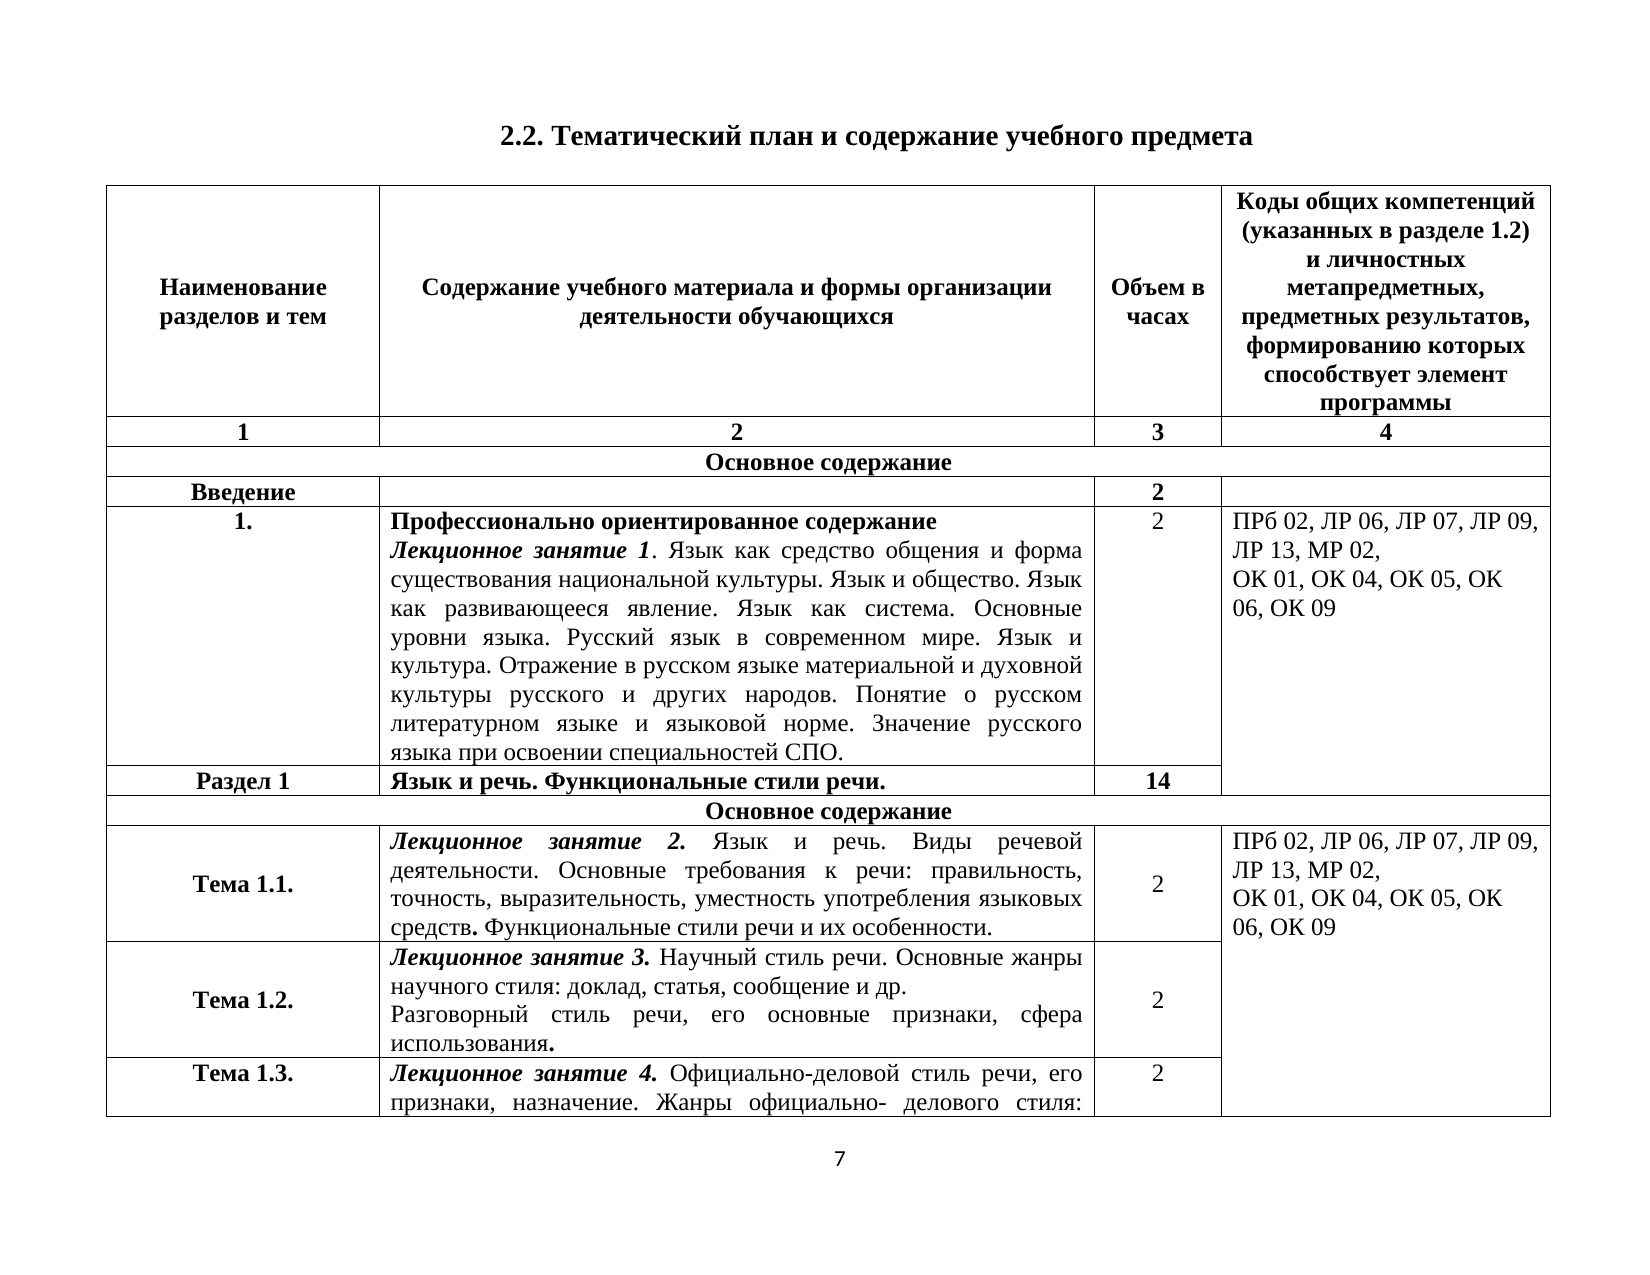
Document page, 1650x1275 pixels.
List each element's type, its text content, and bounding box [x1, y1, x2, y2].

table_cell [1222, 477, 1550, 506]
table_cell 2 [380, 417, 1094, 446]
table_cell [380, 477, 1094, 506]
table_header Наименование разделов и тем [107, 186, 379, 416]
table_cell Основное содержание [107, 796, 1550, 825]
table_cell Лекционное занятие 3. Научный стиль речи. Основные жанры научного стиля: доклад, статья, сообщение и др. Разговорный стиль речи, его основные признаки, сфера использования. [380, 942, 1094, 1057]
text 2.2. Тематический план и содержание учебного предмета [118, 118, 1561, 152]
table_cell Введение [107, 477, 379, 506]
table_cell 2 [1095, 1058, 1221, 1116]
table_cell 2 [1095, 507, 1221, 765]
table_cell ПРб 02, ЛР 06, ЛР 07, ЛР 09, ЛР 13, МР 02, ОК 01, ОК 04, ОК 05, ОК 06, ОК 09 [1222, 507, 1550, 795]
table_cell Тема 1.3. [107, 1058, 379, 1116]
table_header Объем в часах [1095, 186, 1221, 416]
table_cell Тема 1.2. [107, 942, 379, 1057]
table_cell 4 [1222, 417, 1550, 446]
table_cell Лекционное занятие 2. Язык и речь. Виды речевой деятельности. Основные требования к речи: правильность, точность, выразительность, уместность употребления языковых средств. Функциональные стили речи и их особенности. [380, 826, 1094, 941]
table_header Коды общих компетенций (указанных в разделе 1.2) и личностных метапредметных, предметных результатов, формированию которых способствует элемент программы [1222, 186, 1550, 416]
table_cell 3 [1095, 417, 1221, 446]
table_cell 2 [1095, 826, 1221, 941]
table_cell Раздел 1 [107, 766, 379, 795]
table_cell 14 [1095, 766, 1221, 795]
table_cell 1 [107, 417, 379, 446]
table_cell Профессионально ориентированное содержание Лекционное занятие 1. Язык как средство общения и форма существования национальной культуры. Язык и общество. Язык как развивающееся явление. Язык как система. Основные уровни языка. Русский язык в современном мире. Язык и культура. Отражение в русском языке материальной и духовной культуры русского и других народов. Понятие о русском литературном языке и языковой норме. Значение русского языка при освоении специальностей СПО. [380, 507, 1094, 765]
table_cell 2 [1095, 477, 1221, 506]
table_cell ПРб 02, ЛР 06, ЛР 07, ЛР 09, ЛР 13, МР 02, ОК 01, ОК 04, ОК 05, ОК 06, ОК 09 [1222, 826, 1550, 1116]
table_header Содержание учебного материала и формы организации деятельности обучающихся [380, 186, 1094, 416]
table_cell Язык и речь. Функциональные стили речи. [380, 766, 1094, 795]
table_cell Тема 1.1. [107, 826, 379, 941]
table_cell 1. [107, 507, 379, 765]
table_cell 2 [1095, 942, 1221, 1057]
table_cell Основное содержание [107, 447, 1550, 476]
